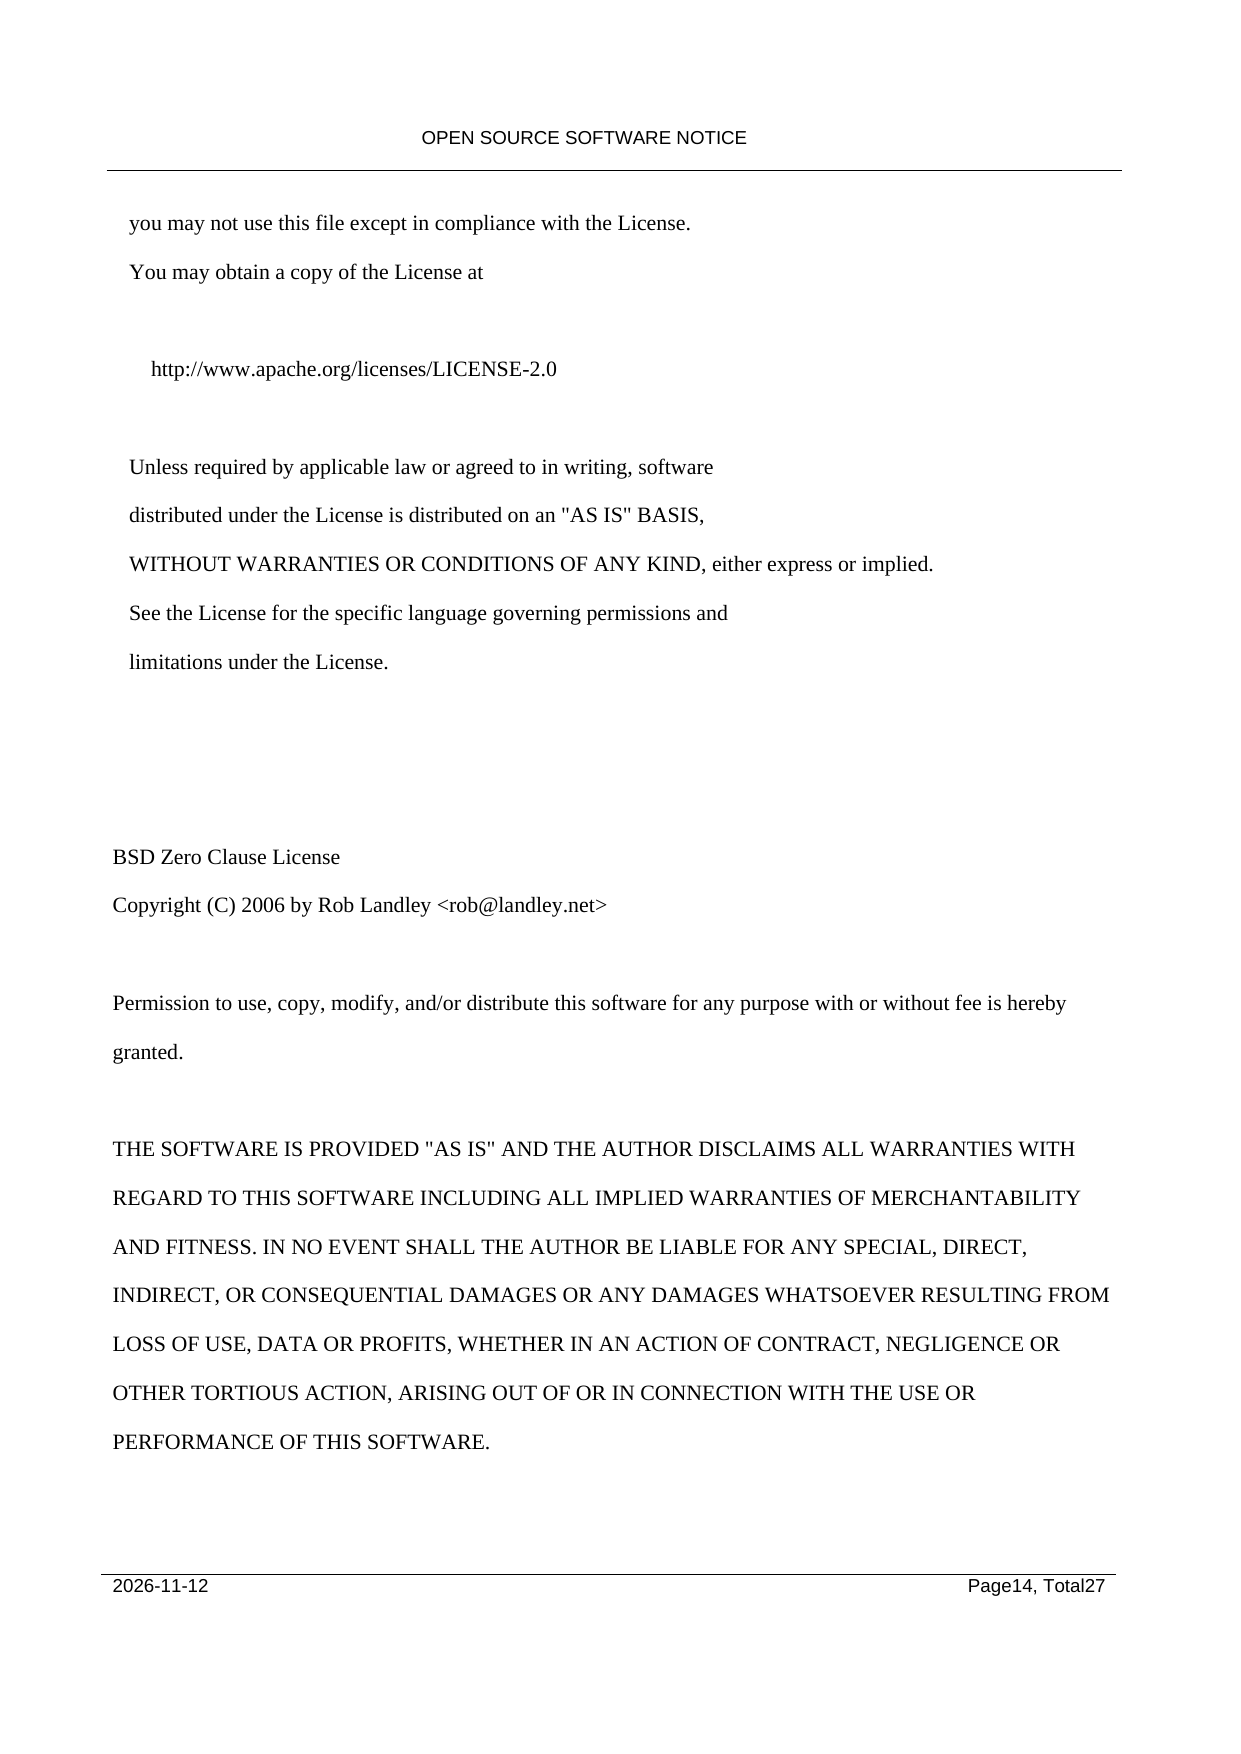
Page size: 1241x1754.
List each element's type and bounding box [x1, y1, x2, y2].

text [112, 206, 1128, 1458]
